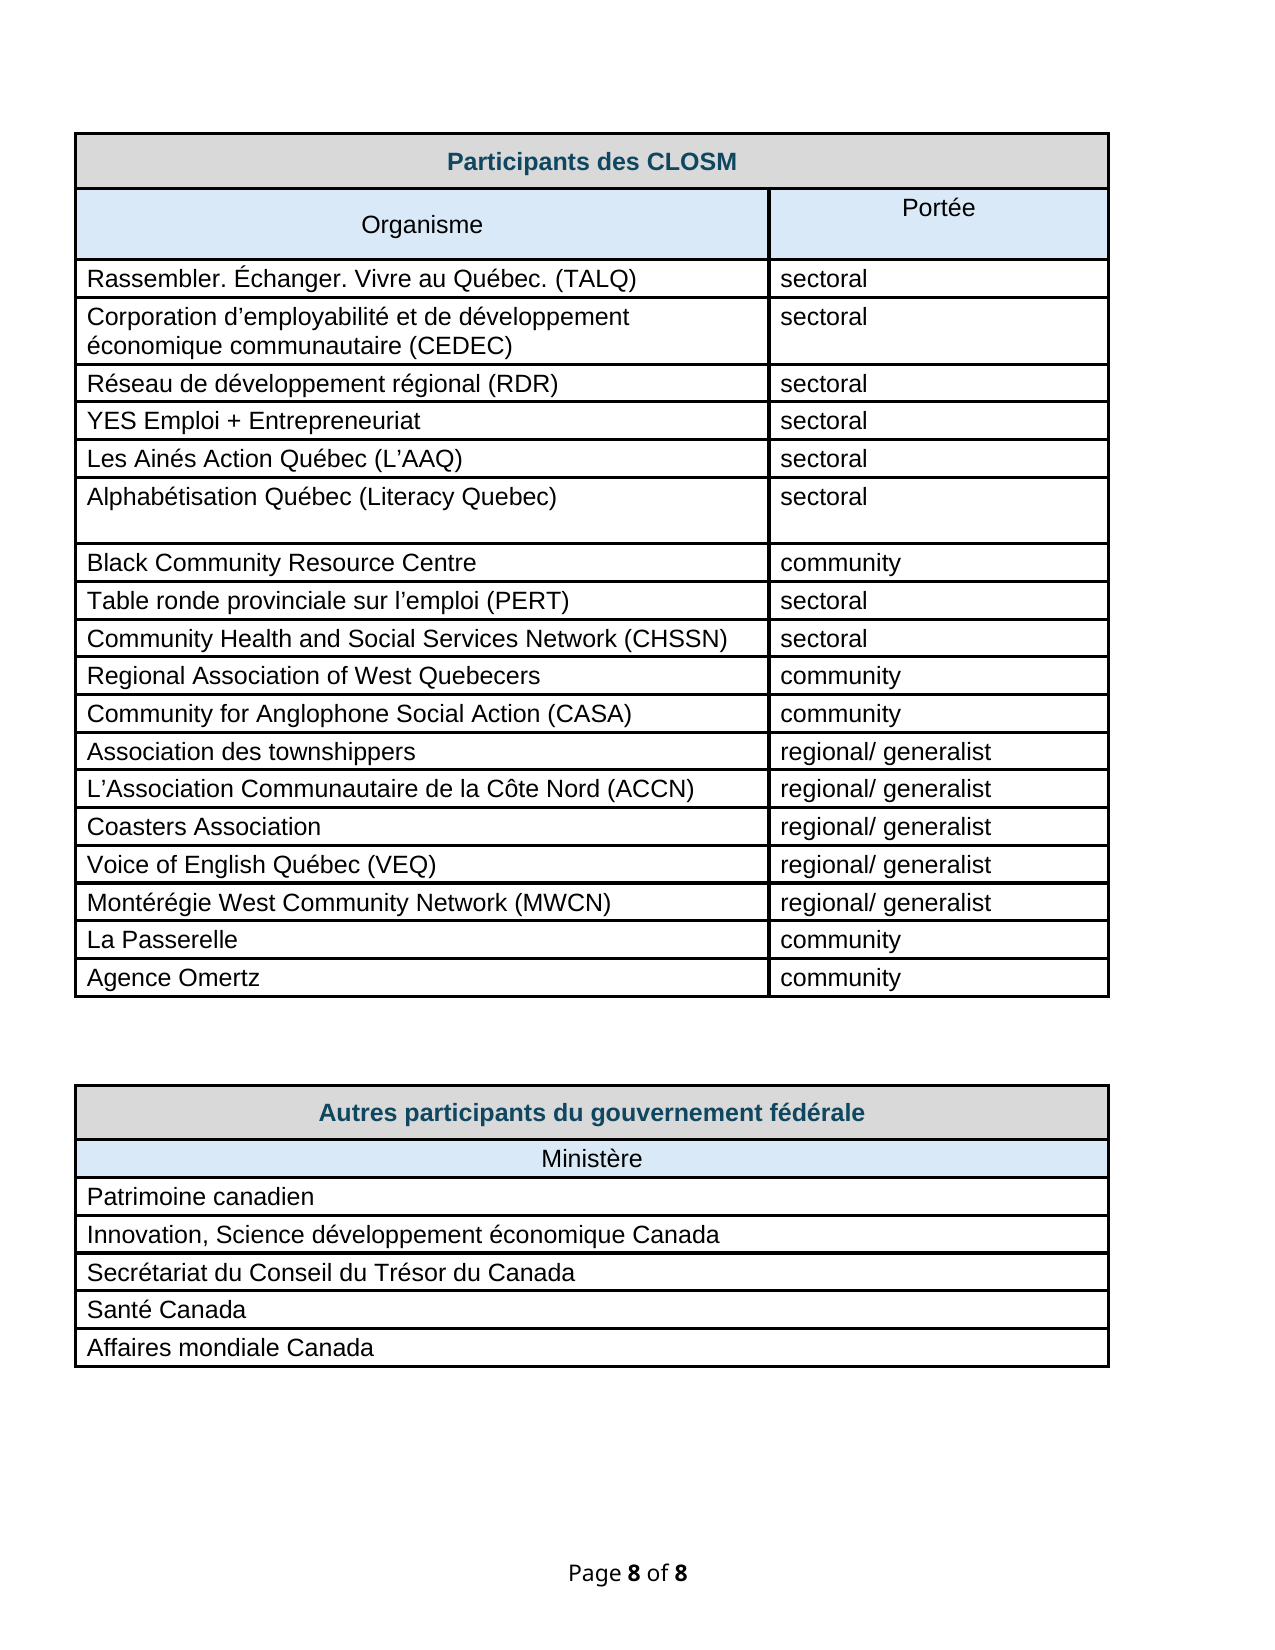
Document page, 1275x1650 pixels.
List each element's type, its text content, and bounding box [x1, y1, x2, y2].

table_cell Les Ainés Action Québec (L’AAQ) [77, 441, 767, 476]
table_cell La Passerelle [77, 922, 767, 957]
table_cell community [771, 545, 1107, 580]
table_cell Voice of English Québec (VEQ) [77, 847, 767, 881]
table_cell Regional Association of West Quebecers [77, 658, 767, 693]
table_cell sectoral [771, 583, 1107, 617]
table_cell regional/ generalist [771, 847, 1107, 881]
table_cell community [771, 922, 1107, 957]
table_cell community [771, 696, 1107, 731]
table_cell Réseau de développement régional (RDR) [77, 366, 767, 400]
table_cell regional/ generalist [771, 885, 1107, 919]
table_cell community [771, 658, 1107, 693]
table_cell regional/ generalist [771, 771, 1107, 806]
table_cell L’Association Communautaire de la Côte Nord (ACCN) [77, 771, 767, 806]
table_cell Table ronde provinciale sur l’emploi (PERT) [77, 583, 767, 617]
table_cell sectoral [771, 366, 1107, 400]
table_cell Agence Omertz [77, 960, 767, 994]
table_cell Alphabétisation Québec (Literacy Quebec) [77, 479, 767, 542]
table_cell sectoral [771, 479, 1107, 542]
table_cell Coasters Association [77, 809, 767, 844]
table_cell Santé Canada [77, 1292, 1107, 1327]
table_cell Montérégie West Community Network (MWCN) [77, 885, 767, 919]
table_cell sectoral [771, 441, 1107, 476]
table_cell Community Health and Social Services Network (CHSSN) [77, 621, 767, 655]
table_cell sectoral [771, 403, 1107, 438]
table_cell Patrimoine canadien [77, 1179, 1107, 1214]
table_cell sectoral [771, 299, 1107, 362]
table_cell Rassembler. Échanger. Vivre au Québec. (TALQ) [77, 261, 767, 296]
table_cell community [771, 960, 1107, 994]
table_cell YES Emploi + Entrepreneuriat [77, 403, 767, 438]
table_cell Portée [771, 190, 1107, 258]
table_cell Association des townshippers [77, 734, 767, 768]
table_cell sectoral [771, 261, 1107, 296]
table_cell Ministère [77, 1141, 1107, 1176]
table_cell Black Community Resource Centre [77, 545, 767, 580]
table_cell Community for Anglophone Social Action (CASA) [77, 696, 767, 731]
table_cell Corporation d’employabilité et de développement économique communautaire (CEDEC) [77, 299, 767, 362]
table_cell Organisme [77, 190, 767, 258]
table_cell sectoral [771, 621, 1107, 655]
table_cell regional/ generalist [771, 809, 1107, 844]
table_cell Affaires mondiale Canada [77, 1330, 1107, 1364]
table_cell Secrétariat du Conseil du Trésor du Canada [77, 1255, 1107, 1289]
table_cell Innovation, Science développement économique Canada [77, 1217, 1107, 1251]
table_cell regional/ generalist [771, 734, 1107, 768]
table_header Participants des CLOSM [77, 135, 1107, 187]
table_header Autres participants du gouvernement fédérale [77, 1087, 1107, 1138]
